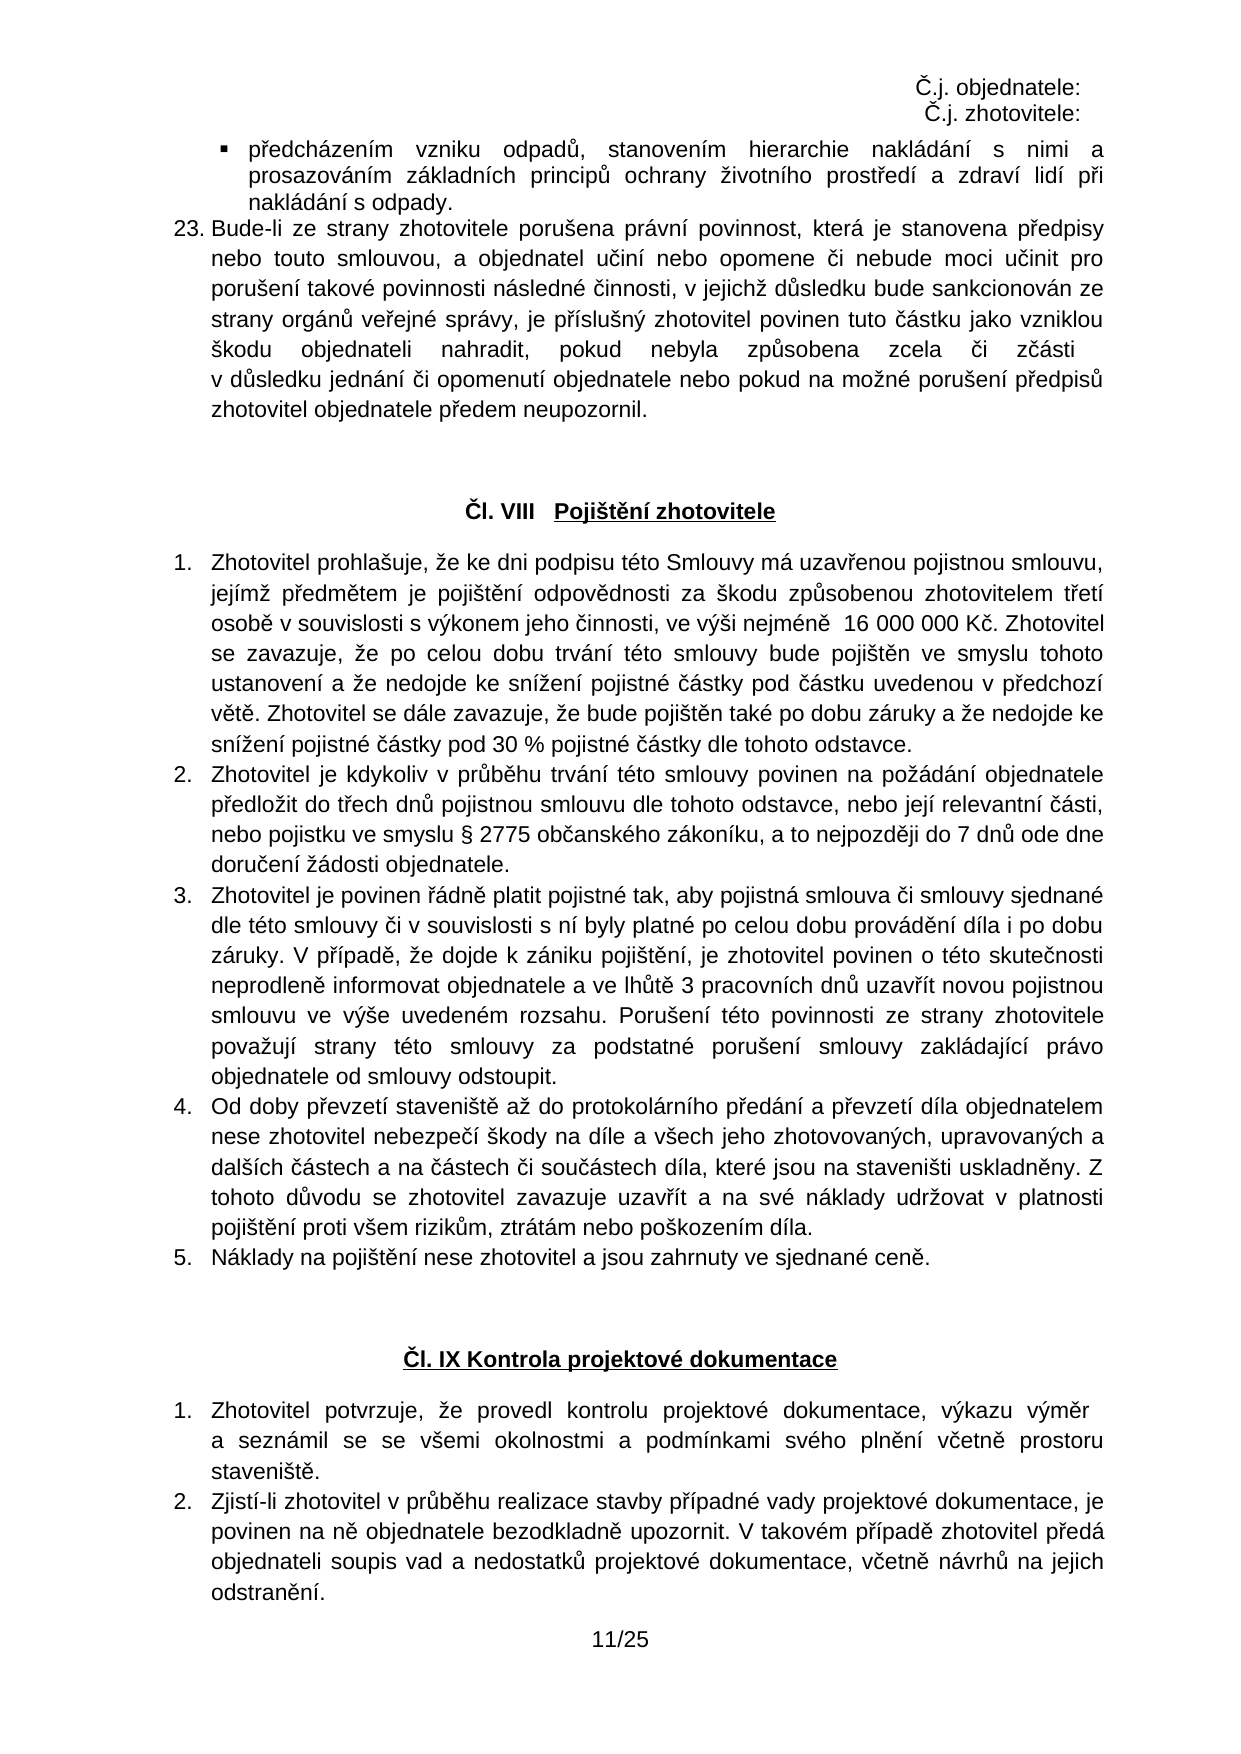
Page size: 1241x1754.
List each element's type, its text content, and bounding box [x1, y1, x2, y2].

list Bude-li ze strany zhotovitele porušena právní povinnost, která je stanovena předpisy nebo touto smlouvou, a objednatel učiní nebo opomene či nebude moci učinit pro porušení takové povinnosti následné činnosti, v jejichž důsledku bude sankcionován ze strany orgánů veřejné správy, je příslušný zhotovitel povinen tuto částku jako vzniklou škodu objednateli nahradit, pokud nebyla způsobena zcela či zčásti v důsledku jednání či opomenutí objednatele nebo pokud na možné porušení předpisů zhotovitel objednatele předem neupozornil. [173, 215, 1104, 422]
list Zjistí-li zhotovitel v průběhu realizace stavby případné vady projektové dokumentace, je povinen na ně objednatele bezodkladně upozornit. V takovém případě zhotovitel předá objednateli soupis vad a nedostatků projektové dokumentace, včetně návrhů na jejich odstranění. [173, 1488, 1104, 1605]
text Čl. VIII Pojištění zhotovitele [136, 498, 1104, 524]
text Čl. IX Kontrola projektové dokumentace [136, 1346, 1104, 1372]
list předcházením vzniku odpadů, stanovením hierarchie nakládání s nimi a prosazováním základních principů ochrany životního prostředí a zdraví lidí při nakládání s odpady. [218, 136, 1104, 215]
list Náklady na pojištění nese zhotovitel a jsou zahrnuty ve sjednané ceně. [173, 1244, 1104, 1270]
list Zhotovitel prohlašuje, že ke dni podpisu této Smlouvy má uzavřenou pojistnou smlouvu, jejímž předmětem je pojištění odpovědnosti za škodu způsobenou zhotovitelem třetí osobě v souvislosti s výkonem jeho činnosti, ve výši nejméně 16 000 000 Kč. Zhotovitel se zavazuje, že po celou dobu trvání této smlouvy bude pojištěn ve smyslu tohoto ustanovení a že nedojde ke snížení pojistné částky pod částku uvedenou v předchozí větě. Zhotovitel se dále zavazuje, že bude pojištěn také po dobu záruky a že nedojde ke snížení pojistné částky pod 30 % pojistné částky dle tohoto odstavce. [173, 549, 1104, 757]
list Od doby převzetí staveniště až do protokolárního předání a převzetí díla objednatelem nese zhotovitel nebezpečí škody na díle a všech jeho zhotovovaných, upravovaných a dalších částech a na částech či součástech díla, které jsou na staveništi uskladněny. Z tohoto důvodu se zhotovitel zavazuje uzavřít a na své náklady udržovat v platnosti pojištění proti všem rizikům, ztrátám nebo poškozením díla. [173, 1093, 1104, 1240]
list Zhotovitel je povinen řádně platit pojistné tak, aby pojistná smlouva či smlouvy sjednané dle této smlouvy či v souvislosti s ní byly platné po celou dobu provádění díla i po dobu záruky. V případě, že dojde k zániku pojištění, je zhotovitel povinen o této skutečnosti neprodleně informovat objednatele a ve lhůtě 3 pracovních dnů uzavřít novou pojistnou smlouvu ve výše uvedeném rozsahu. Porušení této povinnosti ze strany zhotovitele považují strany této smlouvy za podstatné porušení smlouvy zakládající právo objednatele od smlouvy odstoupit. [173, 882, 1104, 1089]
list Zhotovitel potvrzuje, že provedl kontrolu projektové dokumentace, výkazu výměr a seznámil se se všemi okolnostmi a podmínkami svého plnění včetně prostoru staveniště. [173, 1397, 1104, 1484]
list Zhotovitel je kdykoliv v průběhu trvání této smlouvy povinen na požádání objednatele předložit do třech dnů pojistnou smlouvu dle tohoto odstavce, nebo její relevantní části, nebo pojistku ve smyslu § 2775 občanského zákoníku, a to nejpozději do 7 dnů ode dne doručení žádosti objednatele. [173, 761, 1104, 878]
